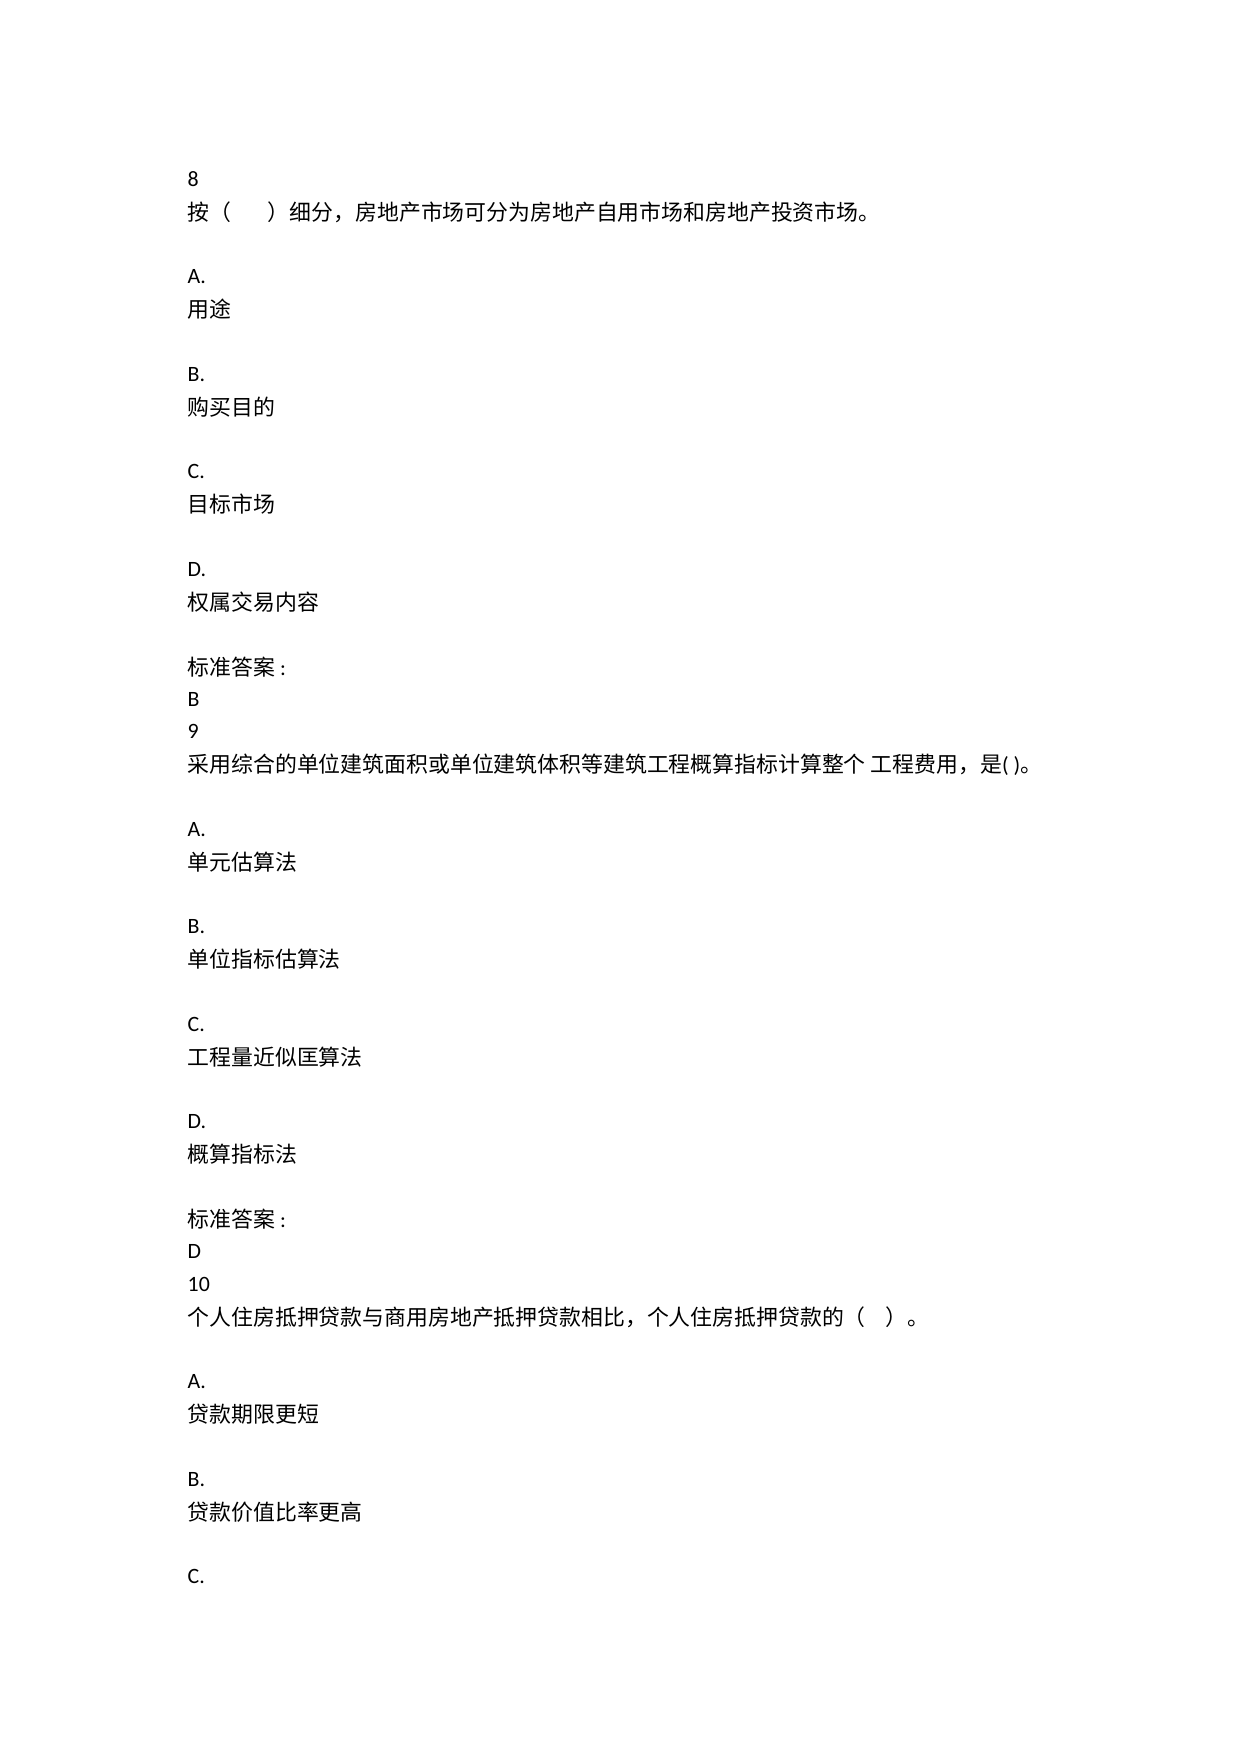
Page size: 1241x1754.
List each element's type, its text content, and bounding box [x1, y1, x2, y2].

text 采用综合的单位建筑面积或单位建筑体积等建筑工程概算指标计算整个 工程费用，是( )。 [187, 747, 1053, 779]
text A. [187, 812, 1053, 844]
text 8 [187, 162, 1053, 194]
text B. [187, 1462, 1053, 1494]
text 贷款价值比率更高 [187, 1494, 1053, 1527]
text D. [187, 1104, 1053, 1137]
text B. [187, 909, 1053, 942]
text 目标市场 [187, 487, 1053, 519]
text 标准答案 : [187, 1202, 1053, 1234]
text C. [187, 1559, 1053, 1592]
text 概算指标法 [187, 1137, 1053, 1169]
text C. [187, 1007, 1053, 1039]
text 单位指标估算法 [187, 942, 1053, 974]
text 个人住房抵押贷款与商用房地产抵押贷款相比，个人住房抵押贷款的（ ）。 [187, 1299, 1053, 1332]
text 用途 [187, 292, 1053, 324]
text 贷款期限更短 [187, 1397, 1053, 1429]
text 购买目的 [187, 389, 1053, 422]
text 工程量近似匡算法 [187, 1039, 1053, 1072]
text 按（ ）细分，房地产市场可分为房地产自用市场和房地产投资市场。 [187, 194, 1053, 227]
text 10 [187, 1267, 1053, 1299]
text D [187, 1234, 1053, 1267]
text 标准答案 : [187, 649, 1053, 682]
text 单元估算法 [187, 844, 1053, 877]
text D. [187, 552, 1053, 584]
text B. [187, 357, 1053, 389]
text 权属交易内容 [187, 584, 1053, 617]
text B [187, 682, 1053, 714]
text A. [187, 1364, 1053, 1397]
text 9 [187, 714, 1053, 747]
text A. [187, 259, 1053, 292]
text C. [187, 454, 1053, 487]
